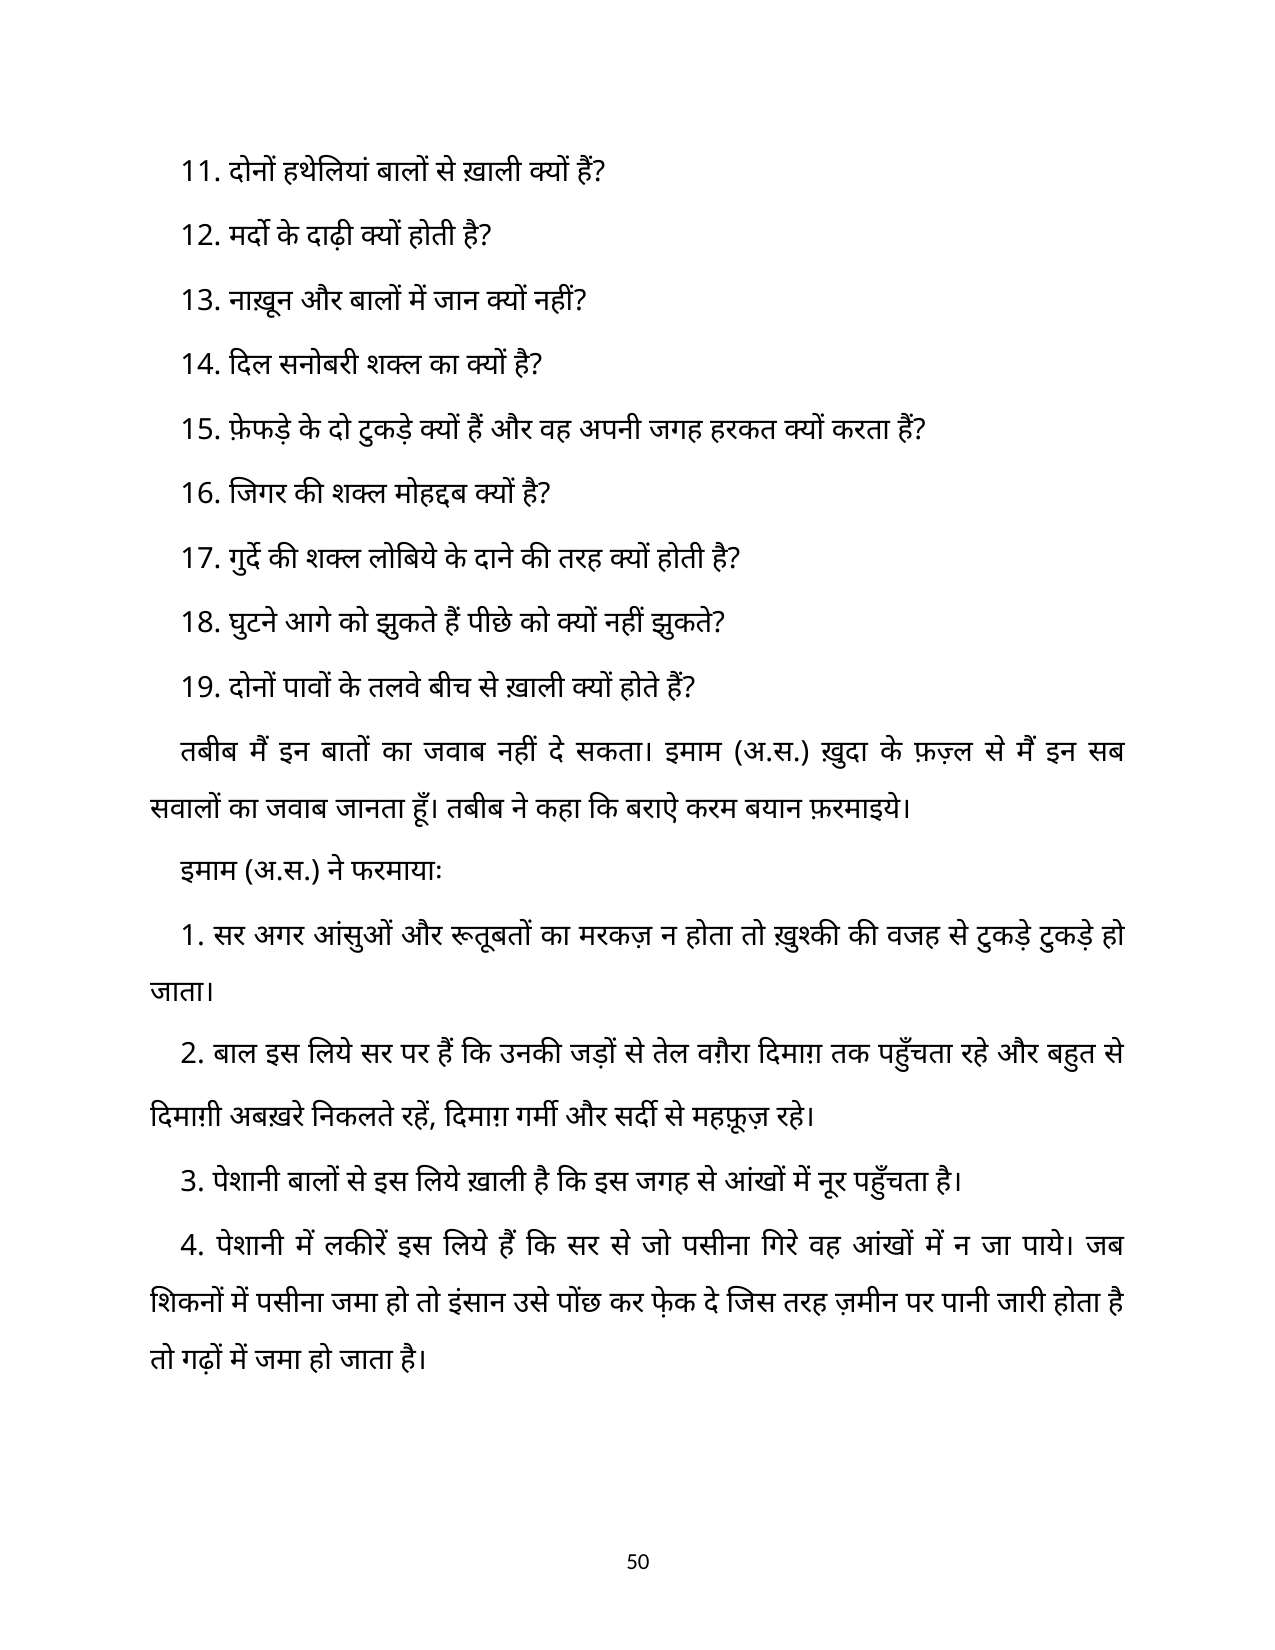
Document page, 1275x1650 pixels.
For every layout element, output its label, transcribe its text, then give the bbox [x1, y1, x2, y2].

text 13. नाख़ून और बालों में जान क्यों नहीं? [150, 279, 1125, 322]
text 3. पेशानी बालों से इस लिये ख़ाली है कि इस जगह से आंखों में नूर पहुँचता है। [150, 1160, 1125, 1203]
text 11. दोनों हथेलियां बालों से ख़ाली क्यों हैं? [150, 150, 1125, 193]
text 18. घुटने आगे को झुकते हैं पीछे को क्यों नहीं झुकते? [150, 601, 1125, 644]
text 19. दोनों पावों के तलवे बीच से ख़ाली क्यों होते हैं? [150, 666, 1125, 709]
text 12. मर्दो के दाढ़ी क्यों होती है? [150, 214, 1125, 257]
text 2. बाल इस लिये सर पर हैं कि उनकी जड़ों से तेल वग़ैरा दिमाग़ तक पहुँचता रहे और बहुत से दिमाग़ी अबख़रे निकलते रहें, दिमाग़ गर्मी और सर्दी से महफ़ूज़ रहे। [150, 1033, 1125, 1138]
text 15. फ़ेफड़े के दो टुकड़े क्यों हैं और वह अपनी जगह हरकत क्यों करता हैं? [150, 408, 1125, 451]
text इमाम (अ.स.) ने फरमायाः [150, 849, 1125, 892]
text तबीब मैं इन बातों का जवाब नहीं दे सकता। इमाम (अ.स.) ख़ुदा के फ़ज़्ल से मैं इन सब सवालों का जवाब जानता हूँ। तबीब ने कहा कि बराऐ करम बयान फ़रमाइये। [150, 730, 1125, 830]
text 16. जिगर की शक्ल मोहद्दब क्यों है? [150, 472, 1125, 515]
text 17. गुर्दे की शक्ल लोबिये के दाने की तरह क्यों होती है? [150, 537, 1125, 580]
text 4. पेशानी में लकीरें इस लिये हैं कि सर से जो पसीना गिरे वह आंखों में न जा पाये। जब शिकनों में पसीना जमा हो तो इंसान उसे पोंछ कर फे़क दे जिस तरह ज़मीन पर पानी जारी होता है तो गढ़ों में जमा हो जाता है। [150, 1224, 1125, 1381]
text 1. सर अगर आंसुओं और रूतूबतों का मरकज़ न होता तो ख़ुश्की की वजह से टुकड़े टुकड़े हो जाता। [150, 914, 1125, 1014]
text 14. दिल सनोबरी शक्ल का क्यों है? [150, 343, 1125, 386]
